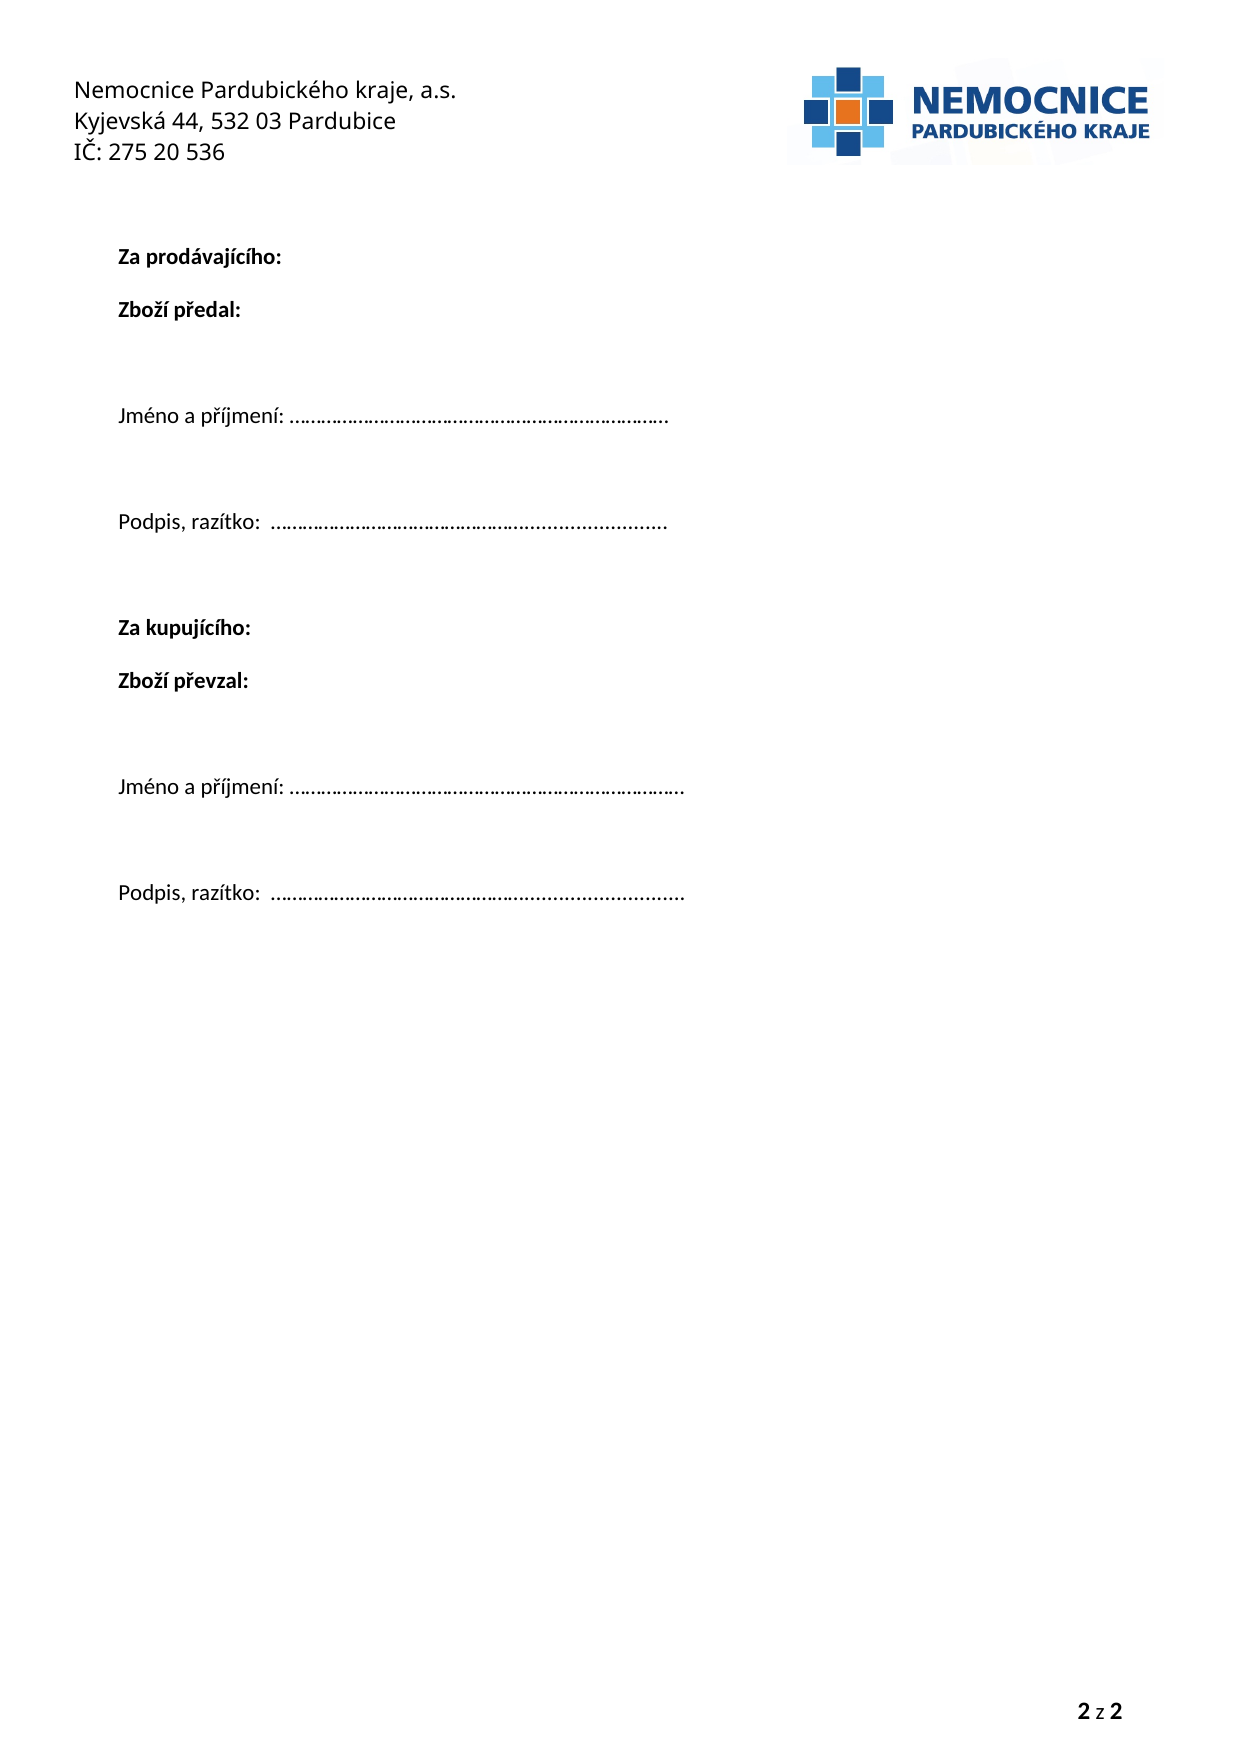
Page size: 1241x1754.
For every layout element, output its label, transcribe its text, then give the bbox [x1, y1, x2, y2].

picture [787, 58, 1165, 165]
text Za prodávajícího: [118, 242, 1122, 270]
text Podpis, razítko: …………………………………………......................... [118, 507, 1122, 535]
text Jméno a příjmení: ………………………………………………………………… [118, 772, 1122, 800]
text Jméno a příjmení: ……………………………………………………………… [118, 401, 1122, 429]
text Zboží převzal: [118, 666, 1122, 694]
text Podpis, razítko: …………………………………………............................ [118, 878, 1122, 906]
text Zboží předal: [118, 295, 1122, 323]
text Za kupujícího: [118, 613, 1122, 641]
